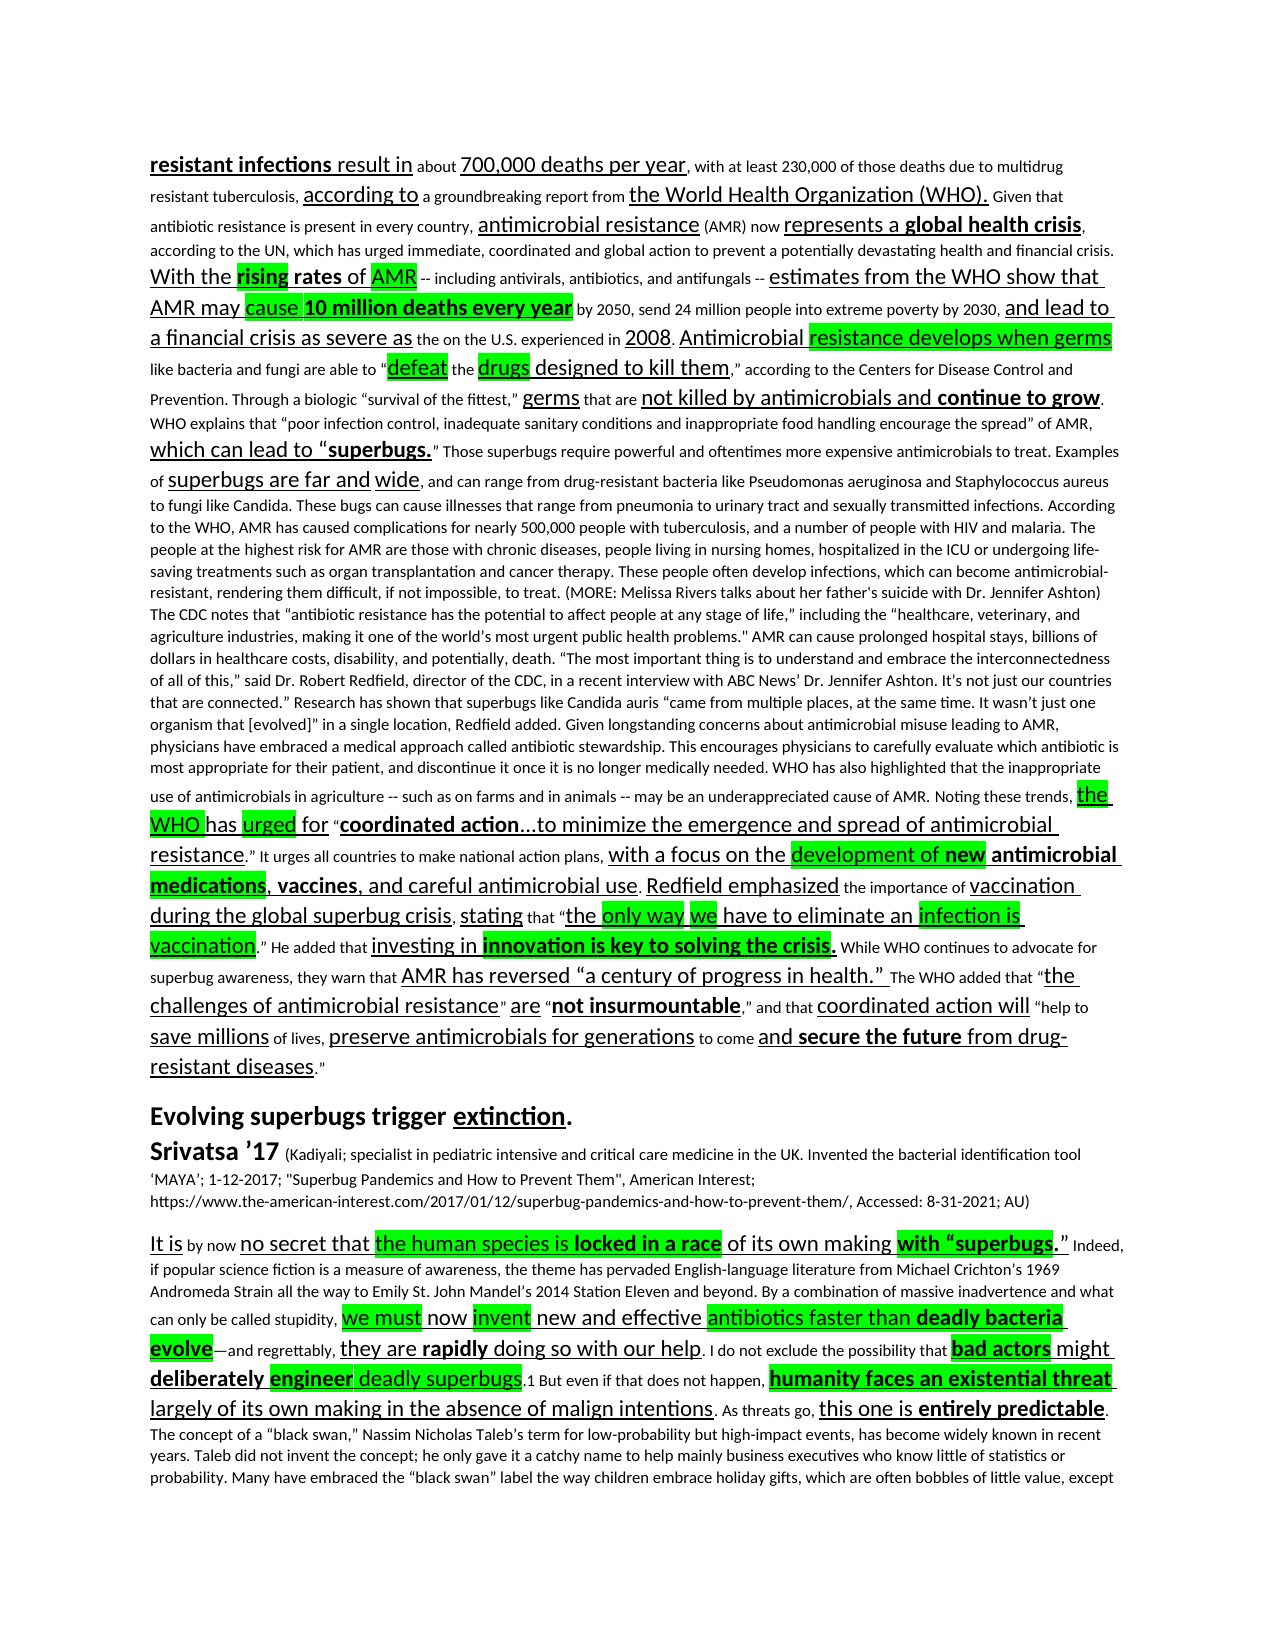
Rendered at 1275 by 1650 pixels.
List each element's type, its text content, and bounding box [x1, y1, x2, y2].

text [150, 1229, 1125, 1488]
text Srivatsa ’17 (Kadiyali; specialist in pediatric intensive and critical care medicine in the UK. Invented the bacterial identification tool ‘MAYA’; 1-12-2017; "Superbug Pandemics and How to Prevent Them", American Interest; https://www.the-american-interest.com/2017/01/12/superbug-pandemics-and-how-to-prevent-them/, Accessed: 8-31-2021; AU) [150, 1134, 1125, 1211]
subtitle Evolving superbugs trigger extinction. [150, 1099, 1125, 1132]
